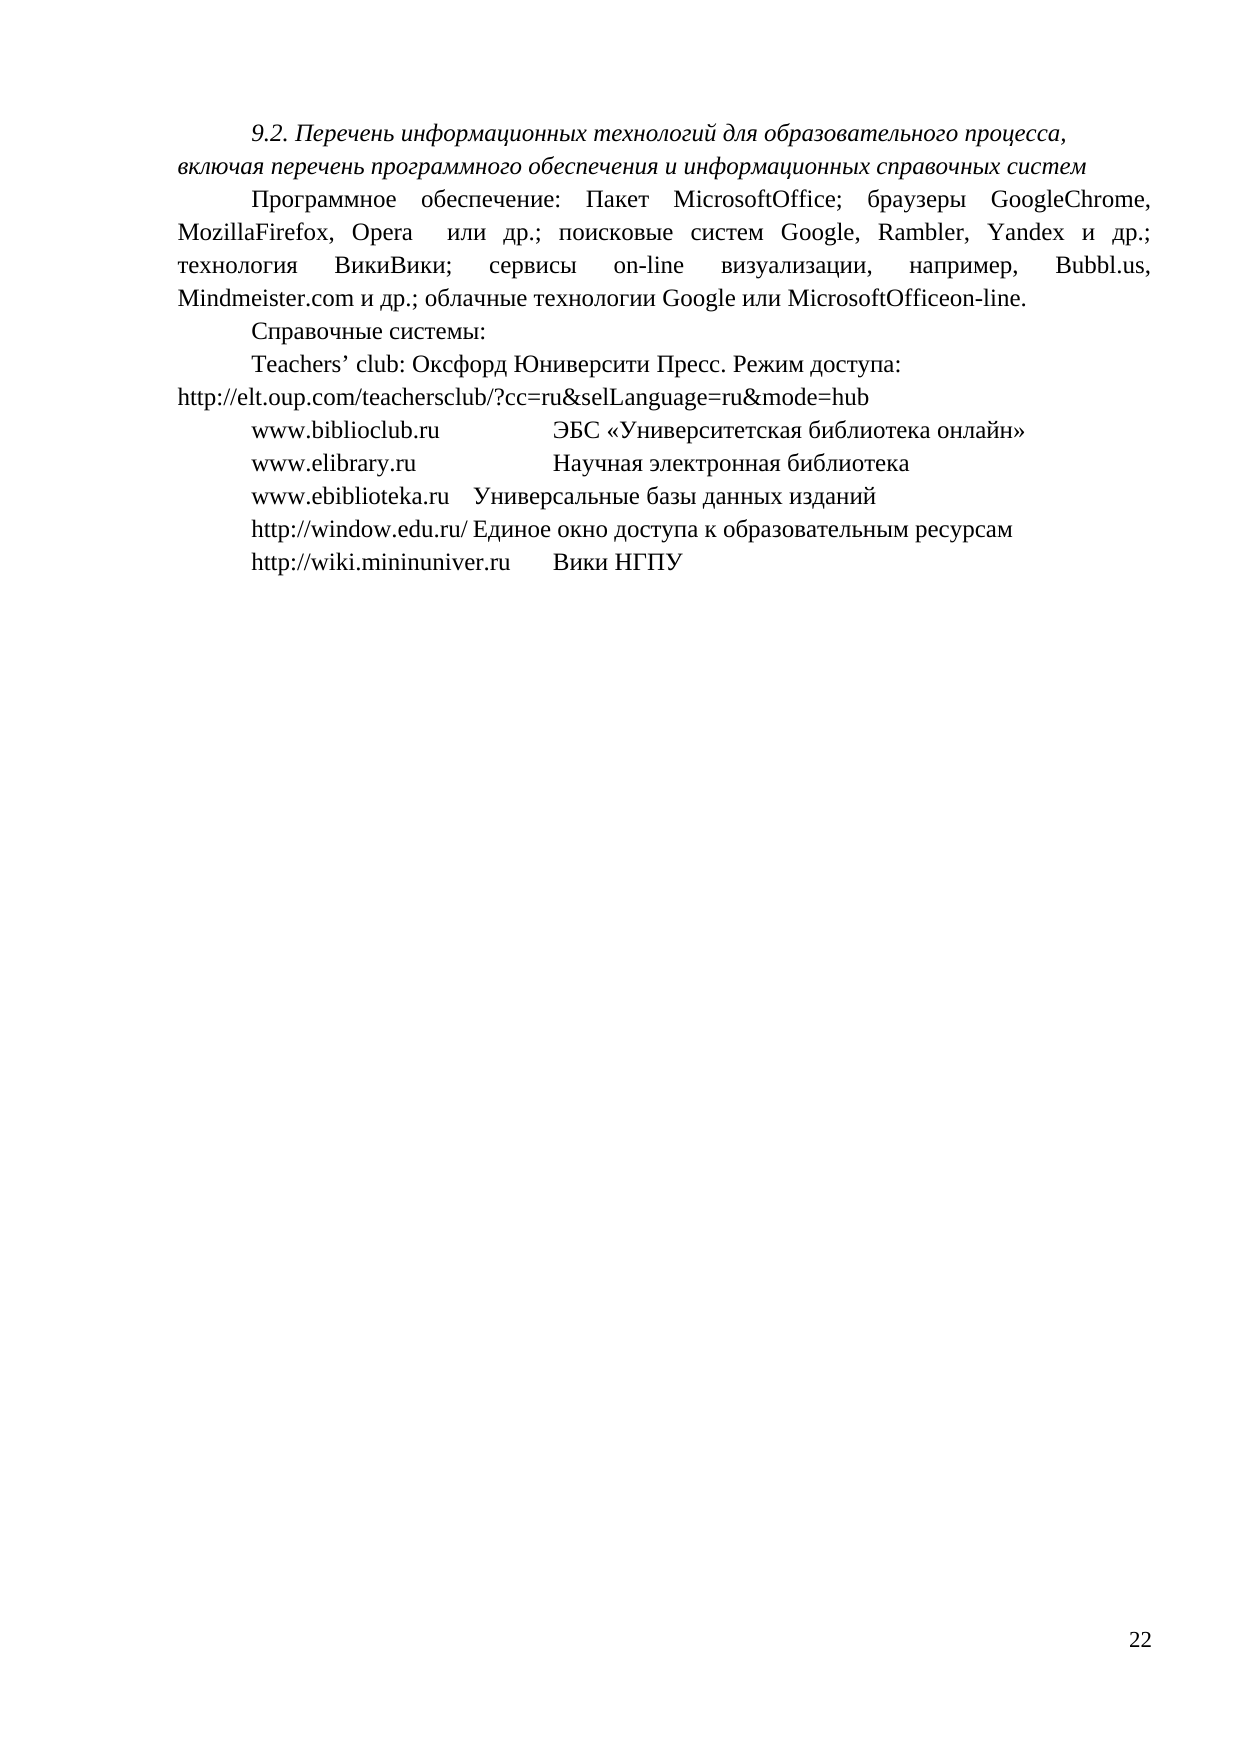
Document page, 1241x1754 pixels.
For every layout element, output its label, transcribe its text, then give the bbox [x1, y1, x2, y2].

text http://window.edu.ru/ Единое окно доступа к образовательным ресурсам [177, 514, 1152, 543]
text Программное обеспечение: Пакет MicrosoftOffice; браузеры GoogleChrome, MozillaFirefox, Opera или др.; поисковые систем Google, Rambler, Yandex и др.; технология ВикиВики; сервисы on-line визуализации, например, Bubbl.us, Mindmeister.com и др.; облачные технологии Google или MicrosoftOfficeon-line. [177, 184, 1152, 312]
text www.elibrary.ru Научная электронная библиотека [177, 448, 1152, 477]
text Teachers’ club: Оксфорд Юниверсити Пресс. Режим доступа: http://elt.oup.com/teachersclub/?cc=ru&selLanguage=ru&mode=hub [177, 349, 1152, 411]
text Справочные системы: [177, 316, 1152, 345]
text http://wiki.mininuniver.ru Вики НГПУ [177, 547, 1152, 576]
text 9.2. Перечень информационных технологий для образовательного процесса, включая перечень программного обеспечения и информационных справочных систем [177, 118, 1152, 180]
text www.ebiblioteka.ru Универсальные базы данных изданий [177, 481, 1152, 510]
text www.biblioclub.ru ЭБС «Университетская библиотека онлайн» [177, 415, 1152, 444]
